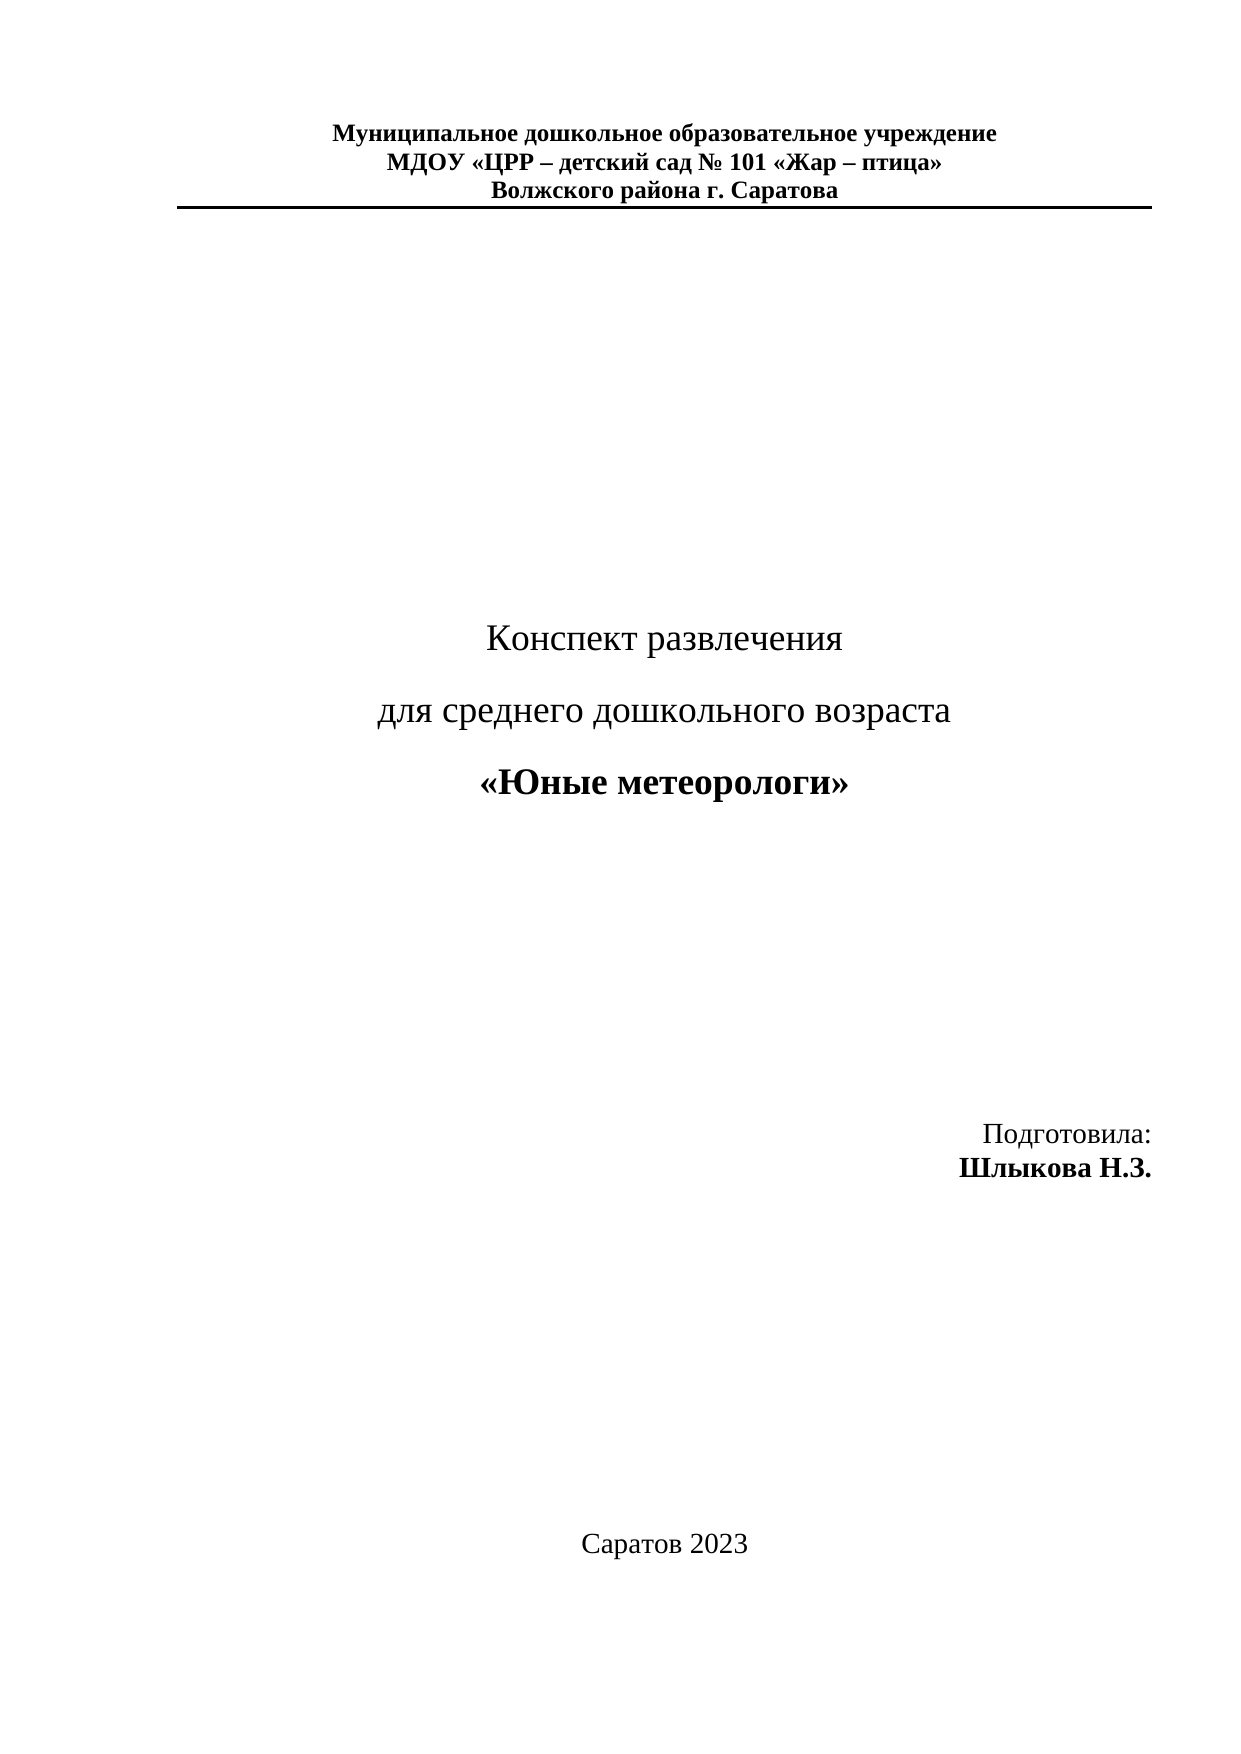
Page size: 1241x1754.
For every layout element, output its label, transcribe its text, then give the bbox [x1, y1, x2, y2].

text Волжского района г. Саратова [177, 176, 1152, 206]
text «Юные метеорологи» [177, 759, 1152, 803]
text МДОУ «ЦРР – детский сад № 101 «Жар – птица» [177, 147, 1152, 176]
text Шлыкова Н.З. [177, 1150, 1152, 1183]
text для среднего дошкольного возраста [177, 687, 1152, 730]
text Муниципальное дошкольное образовательное учреждение [177, 118, 1152, 147]
text Саратов 2023 [177, 1526, 1152, 1559]
text Конспект развлечения [177, 615, 1152, 658]
text Подготовила: [177, 1116, 1152, 1150]
